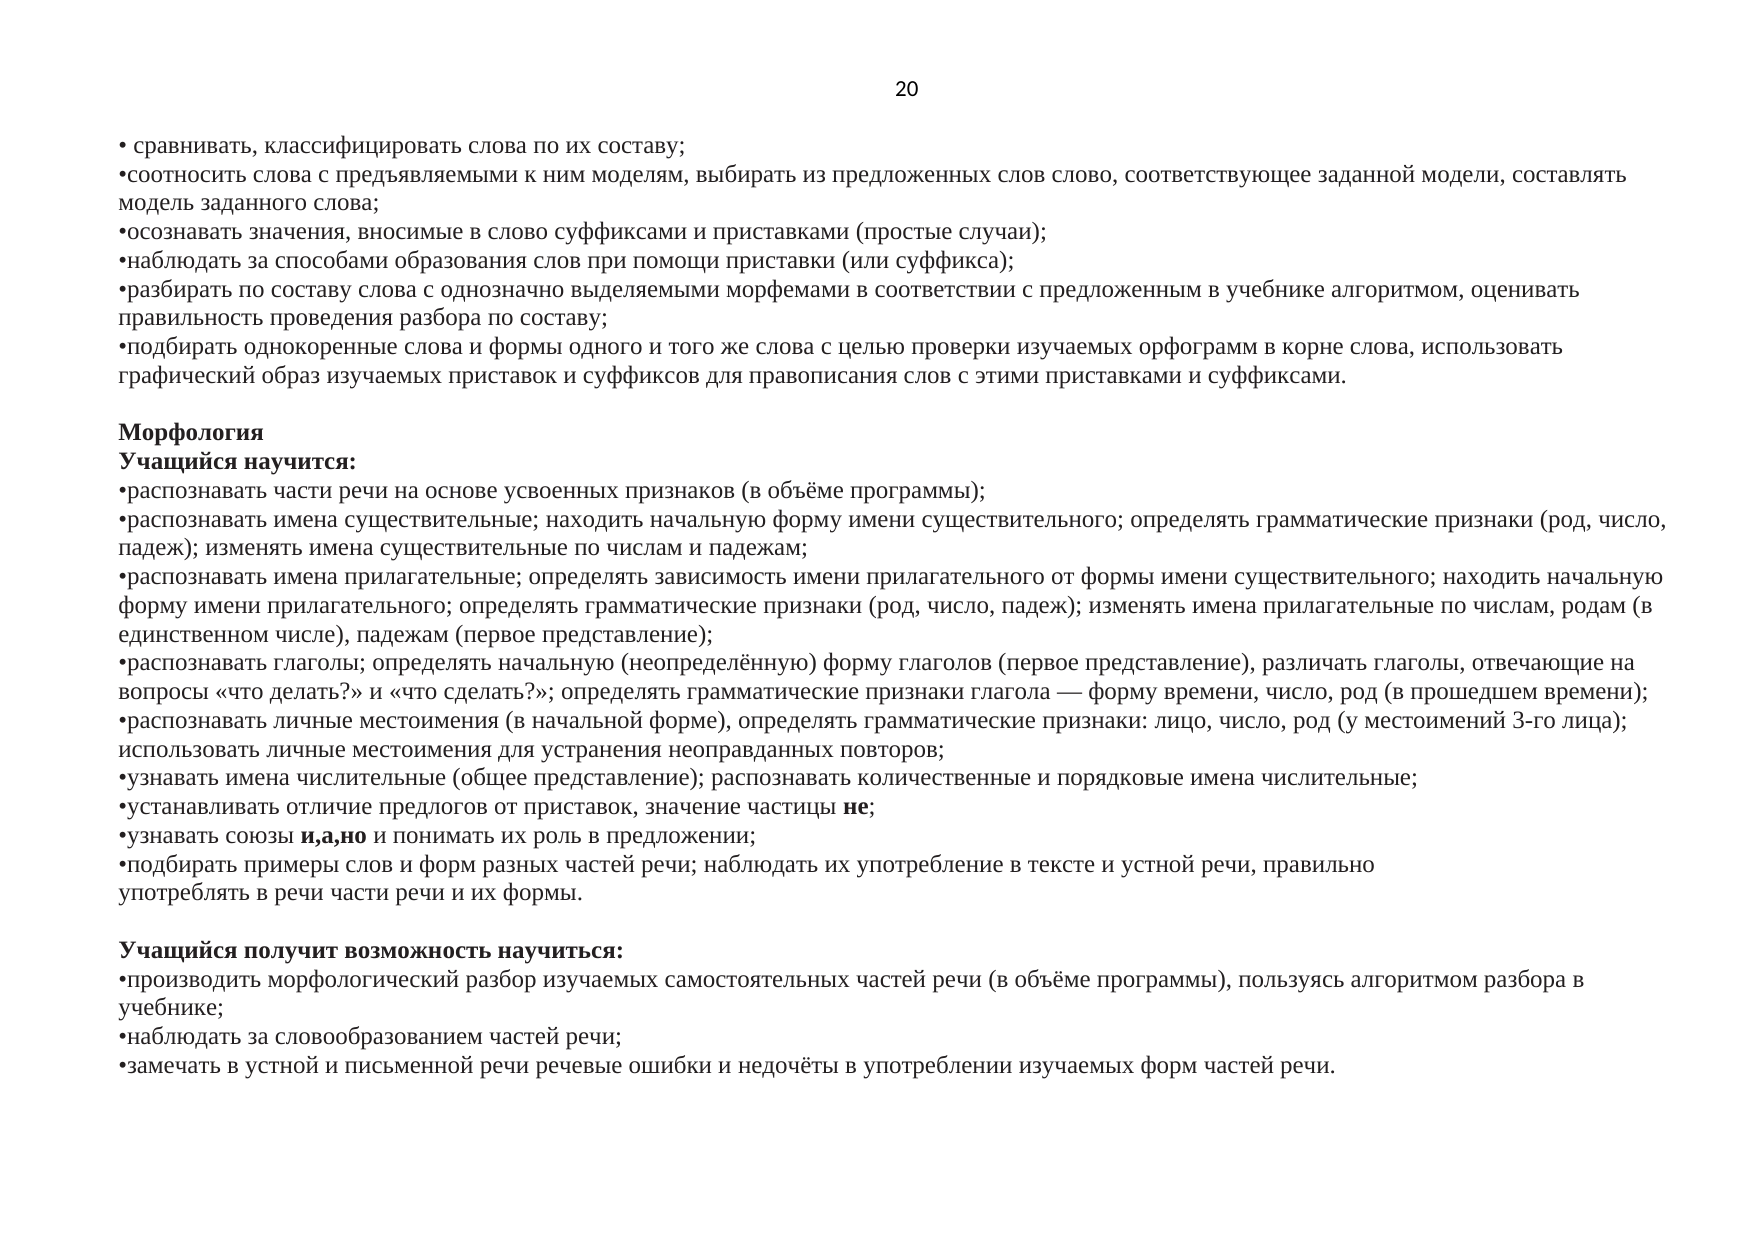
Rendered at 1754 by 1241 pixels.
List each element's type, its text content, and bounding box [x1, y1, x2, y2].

text •наблюдать за способами образования слов при помощи приставки (или суффикса); [118, 245, 1687, 274]
text • сравнивать, классифицировать слова по их составу; [118, 130, 1695, 159]
text •устанавливать отличие предлогов от приставок, значение частицы не; [118, 791, 1689, 820]
text •узнавать союзы и,а,но и понимать их роль в предложении; [118, 820, 1695, 849]
text •производить морфологический разбор изучаемых самостоятельных частей речи (в объёме программы), пользуясь алгоритмом разбора в учебнике; [118, 964, 1691, 1021]
text •разбирать по составу слова с однозначно выделяемыми морфемами в соответствии с предложенным в учебнике алгоритмом, оценивать правильность проведения разбора по составу; [118, 274, 1689, 331]
text Учащийся получит возможность научиться: [118, 935, 1687, 964]
text Морфология [118, 417, 1695, 446]
text Учащийся научится: [118, 446, 1695, 475]
text употреблять в речи части речи и их формы. [118, 877, 1695, 906]
text •замечать в устной и письменной речи речевые ошибки и недочёты в употреблении изучаемых форм частей речи. [118, 1050, 1691, 1079]
text •распознавать имена существительные; находить начальную форму имени существительного; определять грамматические признаки (род, число, падеж); изменять имена существительные по числам и падежам; [118, 504, 1693, 561]
text •распознавать части речи на основе усвоенных признаков (в объёме программы); [118, 475, 1691, 504]
text •распознавать имена прилагательные; определять зависимость имени прилагательного от формы имени существительного; находить начальную форму имени прилагательного; определять грамматические признаки (род, число, падеж); изменять имена прилагательные по числам, родам (в единственном числе), падежам (первое представление); [118, 561, 1693, 647]
text •подбирать примеры слов и форм разных частей речи; наблюдать их употребление в тексте и устной речи, правильно [118, 849, 1691, 877]
text •осознавать значения, вносимые в слово суффиксами и приставками (простые случаи); [118, 216, 1691, 245]
text •распознавать личные местоимения (в начальной форме), определять грамматические признаки: лицо, число, род (у местоимений 3-го лица); использовать личные местоимения для устранения неоправданных повторов; [118, 705, 1693, 762]
text •наблюдать за словообразованием частей речи; [118, 1021, 1695, 1050]
text •соотносить слова с предъявляемыми к ним моделям, выбирать из предложенных слов слово, соответствующее заданной модели, составлять модель заданного слова; [118, 159, 1695, 216]
text •узнавать имена числительные (общее представление); распознавать количественные и порядковые имена числительные; [118, 762, 1689, 791]
text •подбирать однокоренные слова и формы одного и того же слова с целью проверки изучаемых орфограмм в корне слова, использовать графический образ изучаемых приставок и суффиксов для правописания слов с этими приставками и суффиксами. [118, 331, 1693, 389]
text •распознавать глаголы; определять начальную (неопределённую) форму глаголов (первое представление), различать глаголы, отвечающие на вопросы «что делать?» и «что сделать?»; определять грамматические признаки глагола — форму времени, число, род (в прошедшем времени); [118, 647, 1695, 705]
